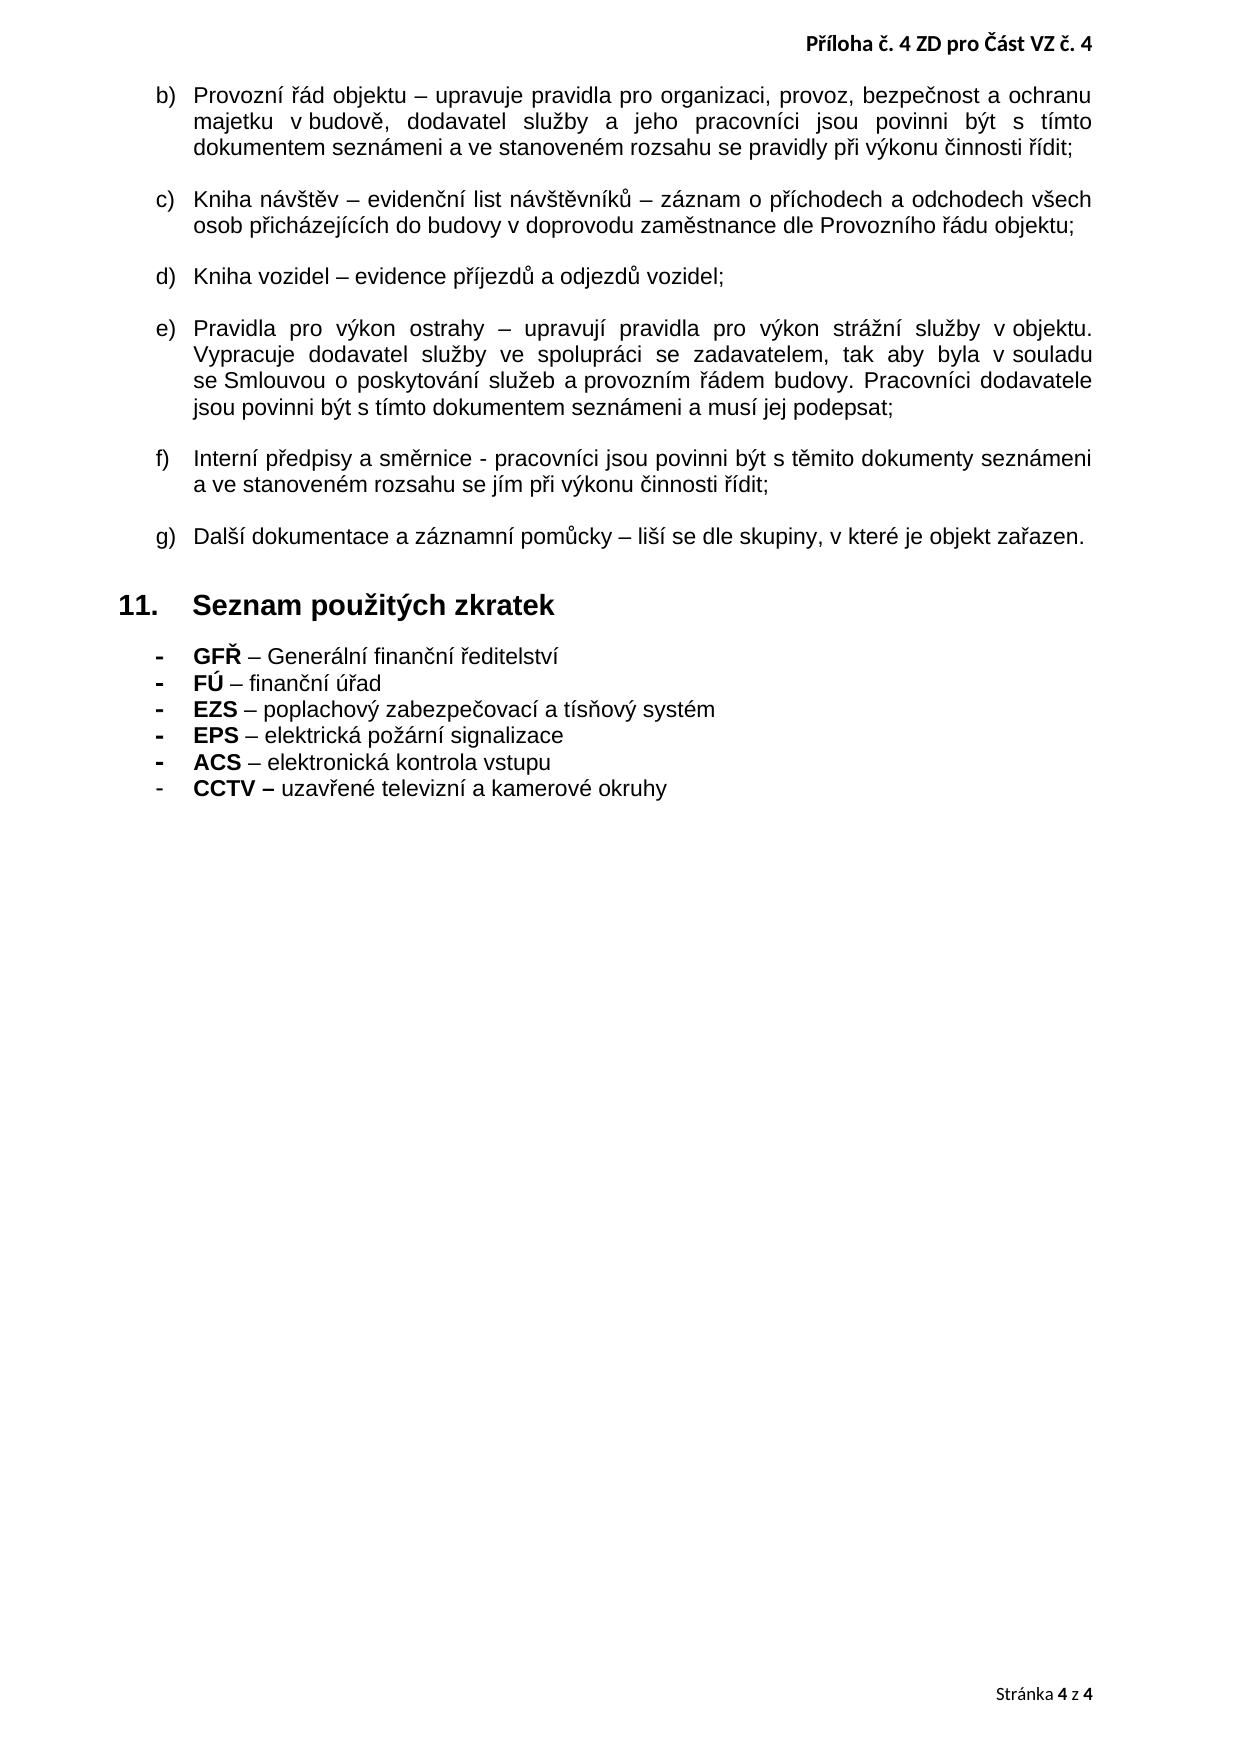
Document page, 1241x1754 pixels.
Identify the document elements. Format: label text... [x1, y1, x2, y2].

list Seznam použitých zkratek [118, 588, 1078, 622]
list Provozní řád objektu – upravuje pravidla pro organizaci, provoz, bezpečnost a ochranu majetku v budově, dodavatel služby a jeho pracovníci jsou povinni být s tímto dokumentem seznámeni a ve stanoveném rozsahu se pravidly při výkonu činnosti řídit; [156, 82, 1092, 161]
list Kniha návštěv – evidenční list návštěvníků – záznam o příchodech a odchodech všech osob přicházejících do budovy v doprovodu zaměstnance dle Provozního řádu objektu; [156, 186, 1092, 238]
list ACS – elektronická kontrola vstupu [156, 748, 1092, 775]
list Další dokumentace a záznamní pomůcky – liší se dle skupiny, v které je objekt zařazen. [156, 523, 1092, 549]
list Kniha vozidel – evidence příjezdů a odjezdů vozidel; [156, 263, 1092, 290]
list GFŘ – Generální finanční ředitelství [156, 643, 1092, 669]
list Interní předpisy a směrnice - pracovníci jsou povinni být s těmito dokumenty seznámeni a ve stanoveném rozsahu se jím při výkonu činnosti řídit; [156, 445, 1092, 498]
list CCTV – uzavřené televizní a kamerové okruhy [156, 775, 1092, 801]
list Pravidla pro výkon ostrahy – upravují pravidla pro výkon strážní služby v objektu. Vypracuje dodavatel služby ve spolupráci se zadavatelem, tak aby byla v souladu se Smlouvou o poskytování služeb a provozním řádem budovy. Pracovníci dodavatele jsou povinni být s tímto dokumentem seznámeni a musí jej podepsat; [156, 315, 1092, 420]
list EPS – elektrická požární signalizace [156, 722, 1092, 748]
list FÚ – finanční úřad [156, 669, 1092, 696]
list EZS – poplachový zabezpečovací a tísňový systém [156, 696, 1092, 722]
